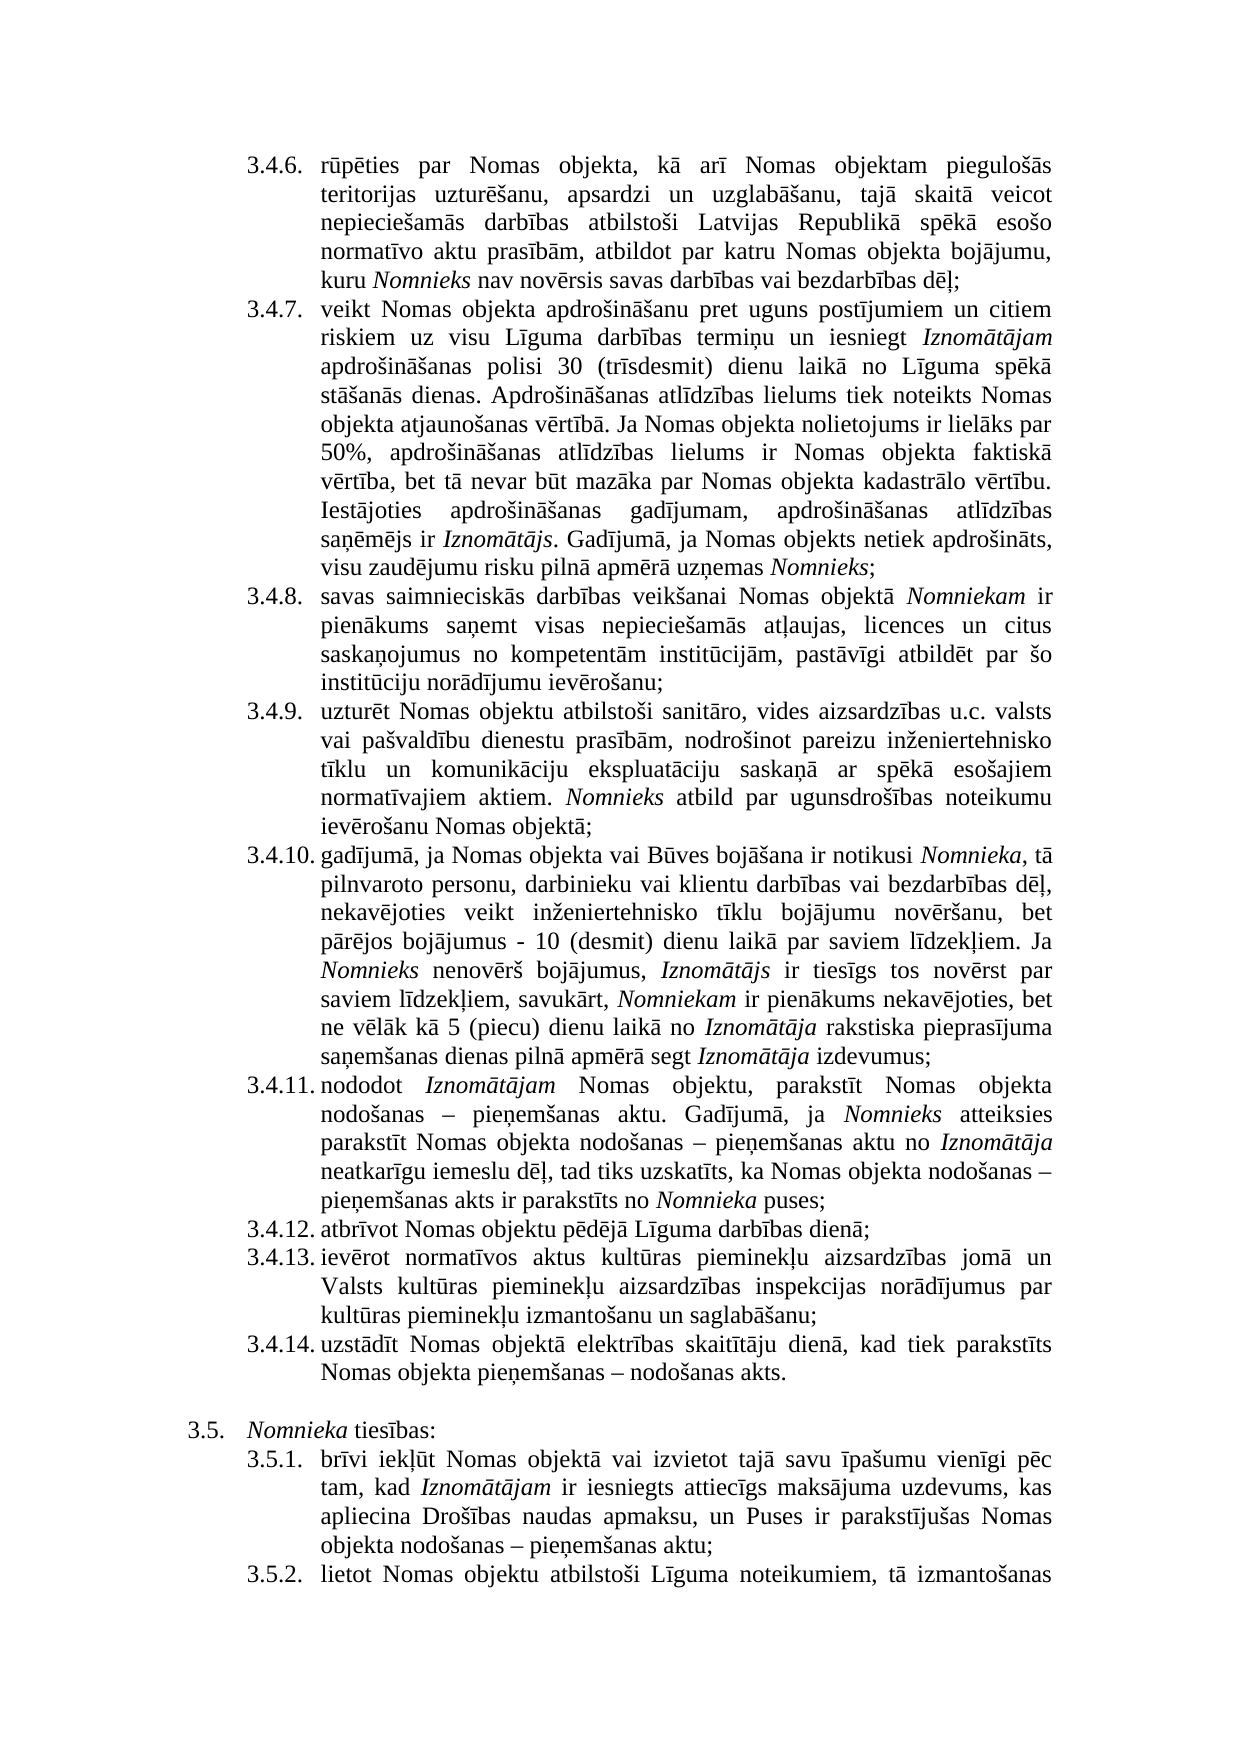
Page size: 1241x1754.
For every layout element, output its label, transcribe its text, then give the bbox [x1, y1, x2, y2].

list atbrīvot Nomas objektu pēdējā Līguma darbības dienā; [247, 1214, 1053, 1242]
list Nomnieka tiesības: [187, 1415, 1053, 1444]
list veikt Nomas objekta apdrošināšanu pret uguns postījumiem un citiem riskiem uz visu Līguma darbības termiņu un iesniegt Iznomātājam apdrošināšanas polisi 30 (trīsdesmit) dienu laikā no Līguma spēkā stāšanās dienas. Apdrošināšanas atlīdzības lielums tiek noteikts Nomas objekta atjaunošanas vērtībā. Ja Nomas objekta nolietojums ir lielāks par 50%, apdrošināšanas atlīdzības lielums ir Nomas objekta faktiskā vērtība, bet tā nevar būt mazāka par Nomas objekta kadastrālo vērtību. Iestājoties apdrošināšanas gadījumam, apdrošināšanas atlīdzības saņēmējs ir Iznomātājs. Gadījumā, ja Nomas objekts netiek apdrošināts, visu zaudējumu risku pilnā apmērā uzņemas Nomnieks; [247, 294, 1053, 581]
list nododot Iznomātājam Nomas objektu, parakstīt Nomas objekta nodošanas – pieņemšanas aktu. Gadījumā, ja Nomnieks atteiksies parakstīt Nomas objekta nodošanas – pieņemšanas aktu no Iznomātāja neatkarīgu iemeslu dēļ, tad tiks uzskatīts, ka Nomas objekta nodošanas – pieņemšanas akts ir parakstīts no Nomnieka puses; [247, 1070, 1053, 1214]
list rūpēties par Nomas objekta, kā arī Nomas objektam piegulošās teritorijas uzturēšanu, apsardzi un uzglabāšanu, tajā skaitā veicot nepieciešamās darbības atbilstoši Latvijas Republikā spēkā esošo normatīvo aktu prasībām, atbildot par katru Nomas objekta bojājumu, kuru Nomnieks nav novērsis savas darbības vai bezdarbības dēļ; [247, 150, 1053, 294]
list brīvi iekļūt Nomas objektā vai izvietot tajā savu īpašumu vienīgi pēc tam, kad Iznomātājam ir iesniegts attiecīgs maksājuma uzdevums, kas apliecina Drošības naudas apmaksu, un Puses ir parakstījušas Nomas objekta nodošanas – pieņemšanas aktu; [247, 1444, 1053, 1559]
list ievērot normatīvos aktus kultūras pieminekļu aizsardzības jomā un Valsts kultūras pieminekļu aizsardzības inspekcijas norādījumus par kultūras pieminekļu izmantošanu un saglabāšanu; [247, 1242, 1053, 1329]
list gadījumā, ja Nomas objekta vai Būves bojāšana ir notikusi Nomnieka, tā pilnvaroto personu, darbinieku vai klientu darbības vai bezdarbības dēļ, nekavējoties veikt inženiertehnisko tīklu bojājumu novēršanu, bet pārējos bojājumus - 10 (desmit) dienu laikā par saviem līdzekļiem. Ja Nomnieks nenovērš bojājumus, Iznomātājs ir tiesīgs tos novērst par saviem līdzekļiem, savukārt, Nomniekam ir pienākums nekavējoties, bet ne vēlāk kā 5 (piecu) dienu laikā no Iznomātāja rakstiska pieprasījuma saņemšanas dienas pilnā apmērā segt Iznomātāja izdevumus; [247, 840, 1053, 1070]
list uzturēt Nomas objektu atbilstoši sanitāro, vides aizsardzības u.c. valsts vai pašvaldību dienestu prasībām, nodrošinot pareizu inženiertehnisko tīklu un komunikāciju ekspluatāciju saskaņā ar spēkā esošajiem normatīvajiem aktiem. Nomnieks atbild par ugunsdrošības noteikumu ievērošanu Nomas objektā; [247, 696, 1053, 840]
list uzstādīt Nomas objektā elektrības skaitītāju dienā, kad tiek parakstīts Nomas objekta pieņemšanas – nodošanas akts. [247, 1329, 1053, 1386]
list savas saimnieciskās darbības veikšanai Nomas objektā Nomniekam ir pienākums saņemt visas nepieciešamās atļaujas, licences un citus saskaņojumus no kompetentām institūcijām, pastāvīgi atbildēt par šo institūciju norādījumu ievērošanu; [247, 581, 1053, 696]
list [247, 1559, 1053, 1587]
